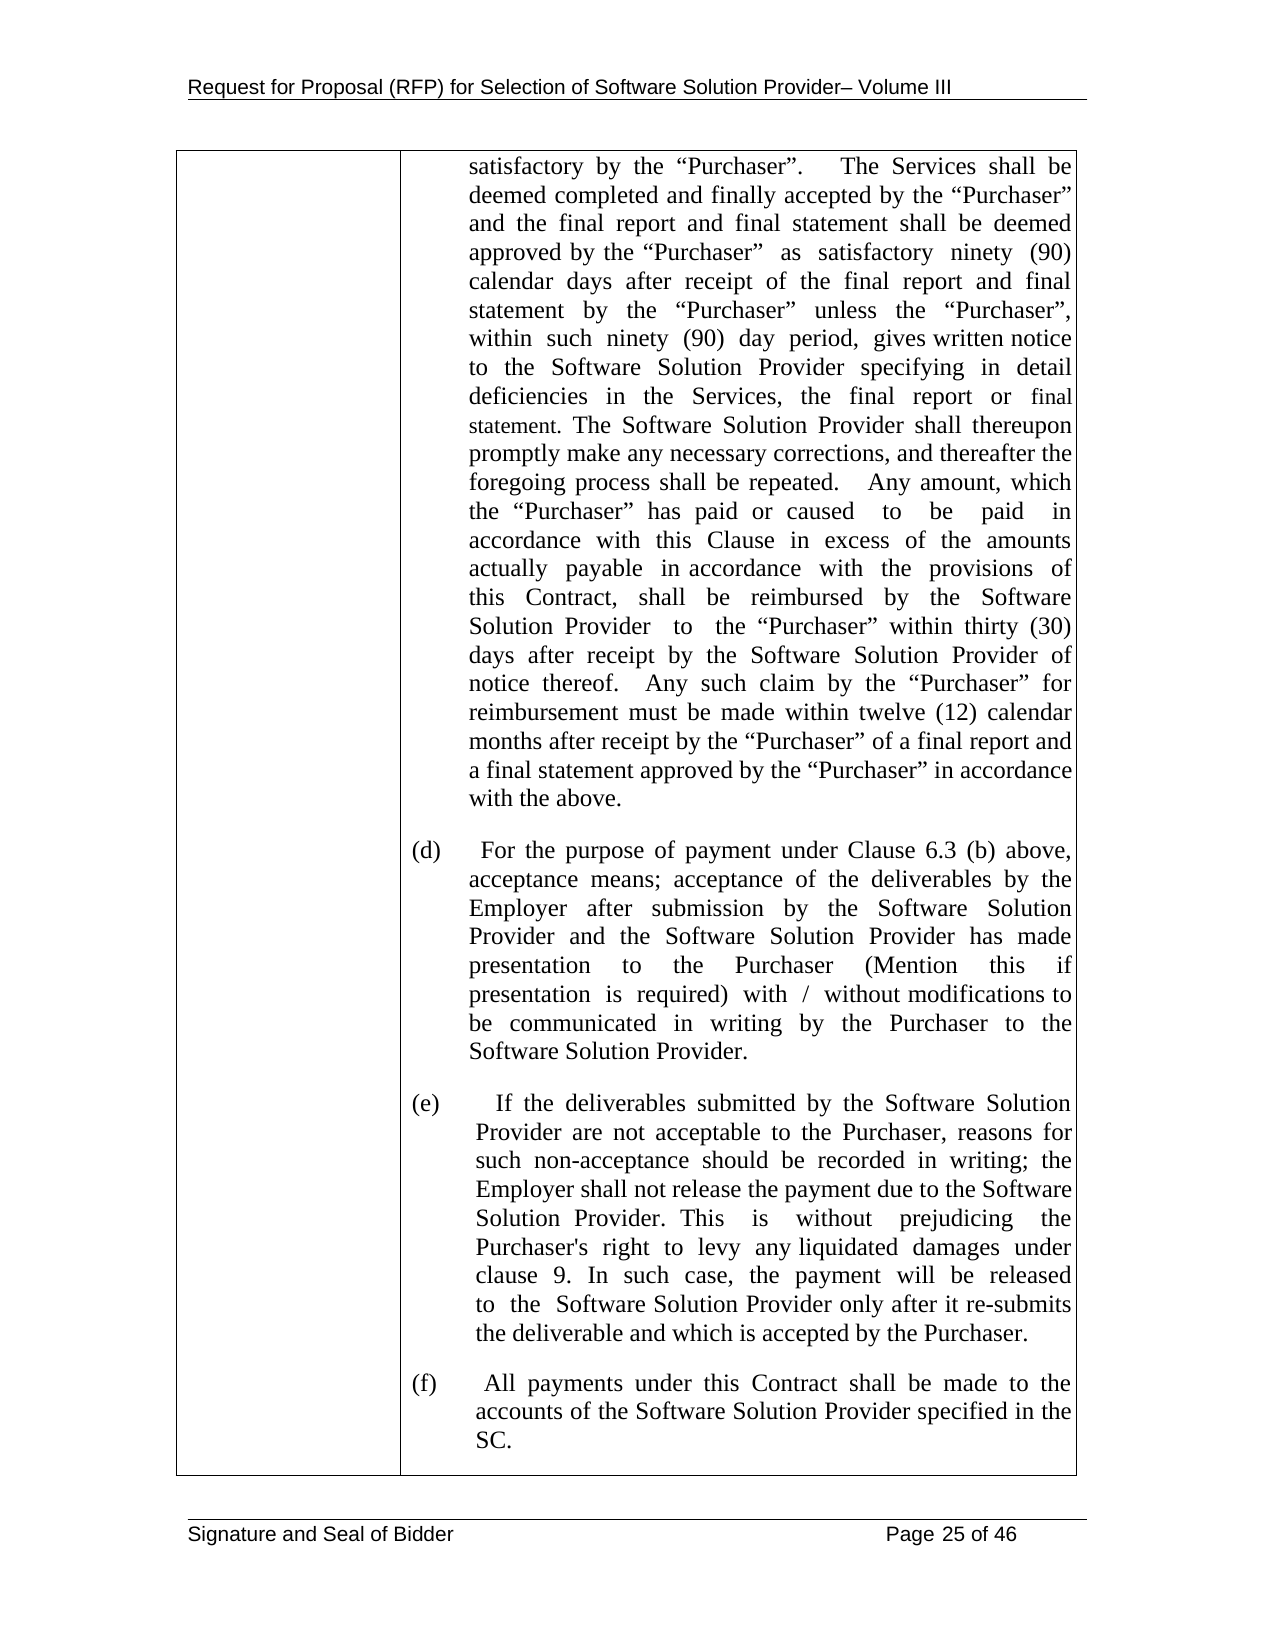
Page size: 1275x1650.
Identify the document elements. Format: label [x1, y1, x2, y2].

table_cell [177, 151, 400, 1475]
table_cell [401, 151, 1076, 1475]
